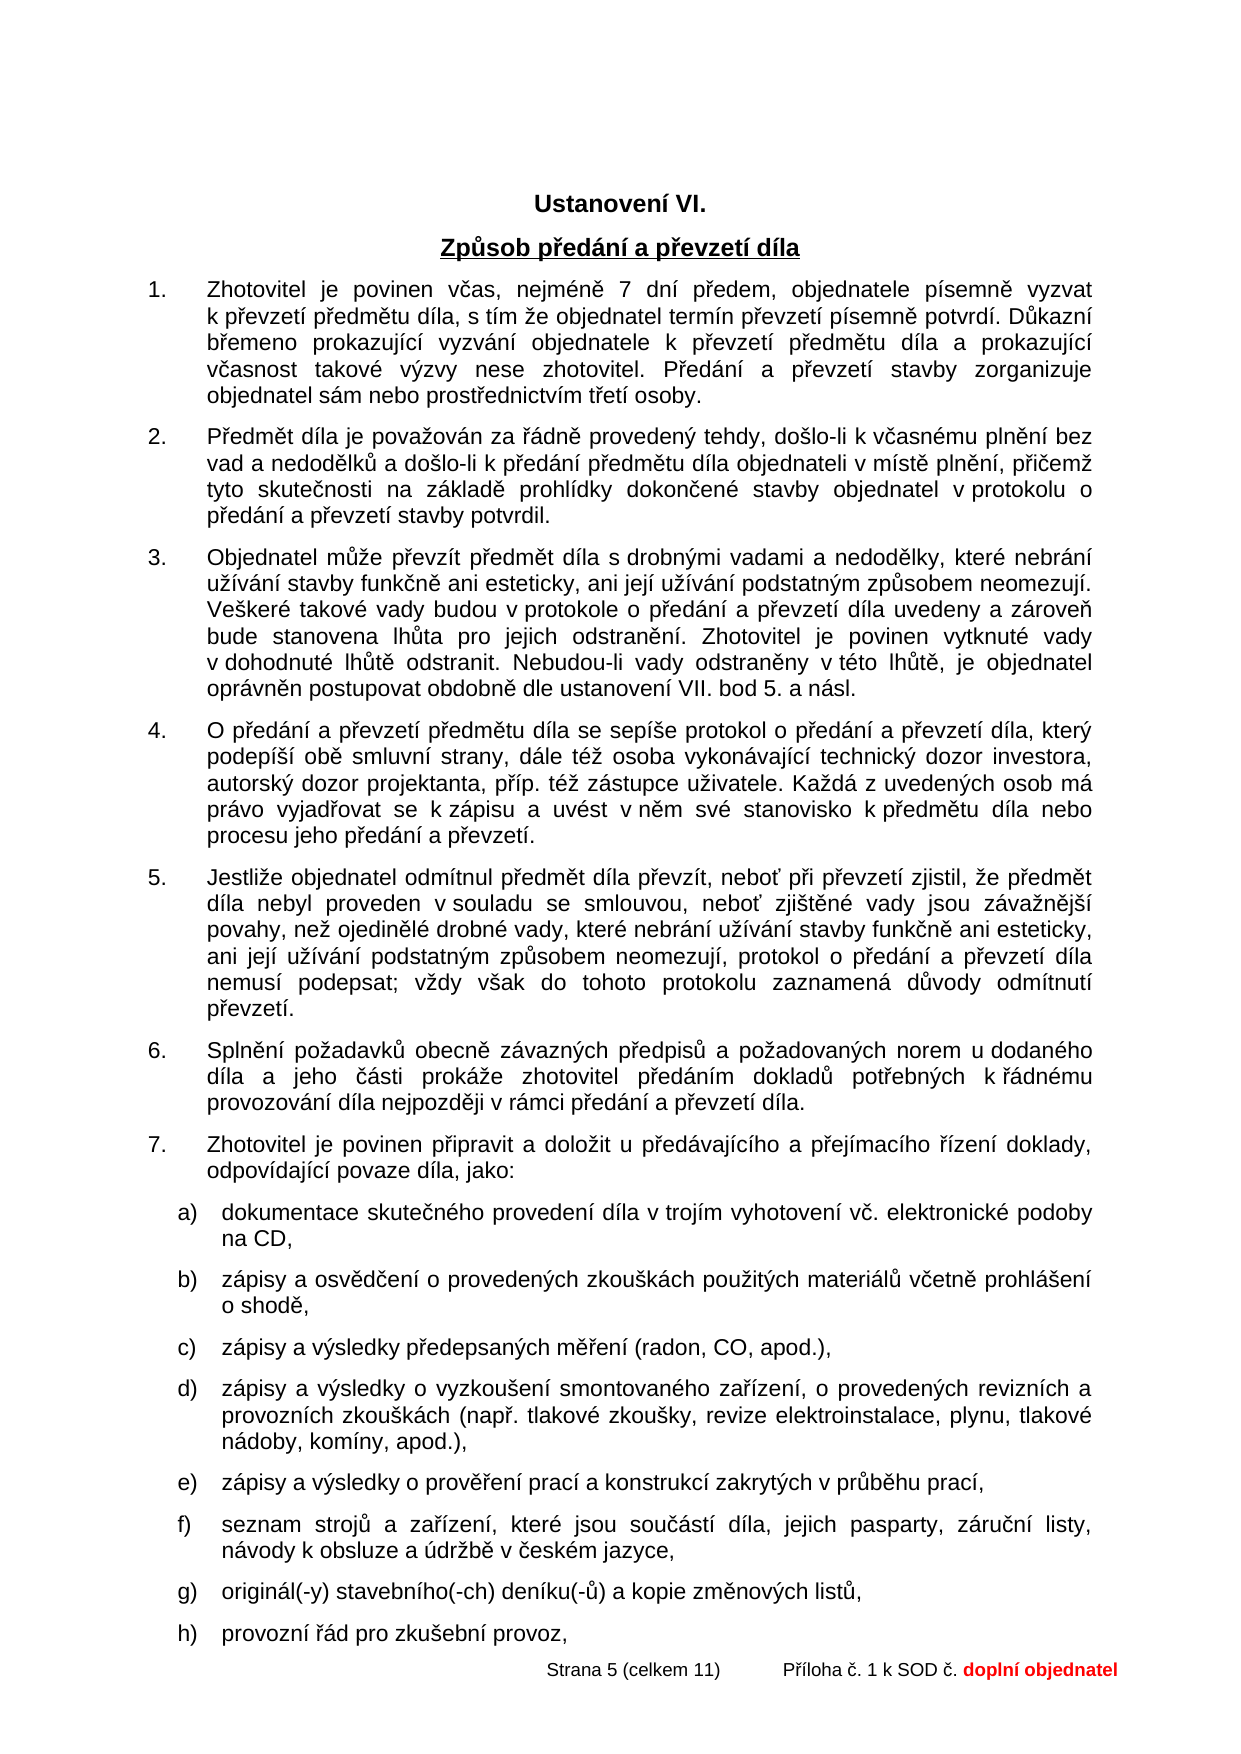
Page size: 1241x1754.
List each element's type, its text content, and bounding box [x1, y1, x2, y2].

text c) zápisy a výsledky předepsaných měření (radon, CO, apod.), [177, 1334, 1093, 1360]
text d) zápisy a výsledky o vyzkoušení smontovaného zařízení, o provedených revizních a provozních zkouškách (např. tlakové zkoušky, revize elektroinstalace, plynu, tlakové nádoby, komíny, apod.), [177, 1375, 1093, 1454]
subtitle Ustanovení VI. [148, 189, 1093, 218]
list Zhotovitel je povinen včas, nejméně 7 dní předem, objednatele písemně vyzvat k převzetí předmětu díla, s tím že objednatel termín převzetí písemně potvrdí. Důkazní břemeno prokazující vyzvání objednatele k převzetí předmětu díla a prokazující včasnost takové výzvy nese zhotovitel. Předání a převzetí stavby zorganizuje objednatel sám nebo prostřednictvím třetí osoby. [148, 276, 1093, 408]
list Předmět díla je považován za řádně provedený tehdy, došlo-li k včasnému plnění bez vad a nedodělků a došlo-li k předání předmětu díla objednateli v místě plnění, přičemž tyto skutečnosti na základě prohlídky dokončené stavby objednatel v protokolu o předání a převzetí stavby potvrdil. [148, 423, 1093, 529]
text e) zápisy a výsledky o prověření prací a konstrukcí zakrytých v průběhu prací, [177, 1469, 1093, 1496]
list Jestliže objednatel odmítnul předmět díla převzít, neboť při převzetí zjistil, že předmět díla nebyl proveden v souladu se smlouvou, neboť zjištěné vady jsou závažnější povahy, než ojedinělé drobné vady, které nebrání užívání stavby funkčně ani esteticky, ani její užívání podstatným způsobem neomezují, protokol o předání a převzetí díla nemusí podepsat; vždy však do tohoto protokolu zaznamená důvody odmítnutí převzetí. [148, 863, 1093, 1022]
text Způsob předání a převzetí díla [148, 233, 1093, 261]
list Objednatel může převzít předmět díla s drobnými vadami a nedodělky, které nebrání užívání stavby funkčně ani esteticky, ani její užívání podstatným způsobem neomezují. Veškeré takové vady budou v protokole o předání a převzetí díla uvedeny a zároveň bude stanovena lhůta pro jejich odstranění. Zhotovitel je povinen vytknuté vady v dohodnuté lhůtě odstranit. Nebudou-li vady odstraněny v této lhůtě, je objednatel oprávněn postupovat obdobně dle ustanovení VII. bod 5. a násl. [148, 544, 1093, 702]
text a) dokumentace skutečného provedení díla v trojím vyhotovení vč. elektronické podoby na CD, [177, 1198, 1093, 1251]
text g) originál(-y) stavebního(-ch) deníku(-ů) a kopie změnových listů, [177, 1578, 1093, 1605]
list O předání a převzetí předmětu díla se sepíše protokol o předání a převzetí díla, který podepíší obě smluvní strany, dále též osoba vykonávající technický dozor investora, autorský dozor projektanta, příp. též zástupce uživatele. Každá z uvedených osob má právo vyjadřovat se k zápisu a uvést v něm své stanovisko k předmětu díla nebo procesu jeho předání a převzetí. [148, 717, 1093, 848]
text f) seznam strojů a zařízení, které jsou součástí díla, jejich pasparty, záruční listy, návody k obsluze a údržbě v českém jazyce, [177, 1511, 1093, 1563]
list Splnění požadavků obecně závazných předpisů a požadovaných norem u dodaného díla a jeho části prokáže zhotovitel předáním dokladů potřebných k řádnému provozování díla nejpozději v rámci předání a převzetí díla. [148, 1037, 1093, 1116]
text h) provozní řád pro zkušební provoz, [177, 1620, 1093, 1646]
list Zhotovitel je povinen připravit a doložit u předávajícího a přejímacího řízení doklady, odpovídající povaze díla, jako: [148, 1131, 1093, 1183]
text b) zápisy a osvědčení o provedených zkouškách použitých materiálů včetně prohlášení o shodě, [177, 1266, 1093, 1319]
